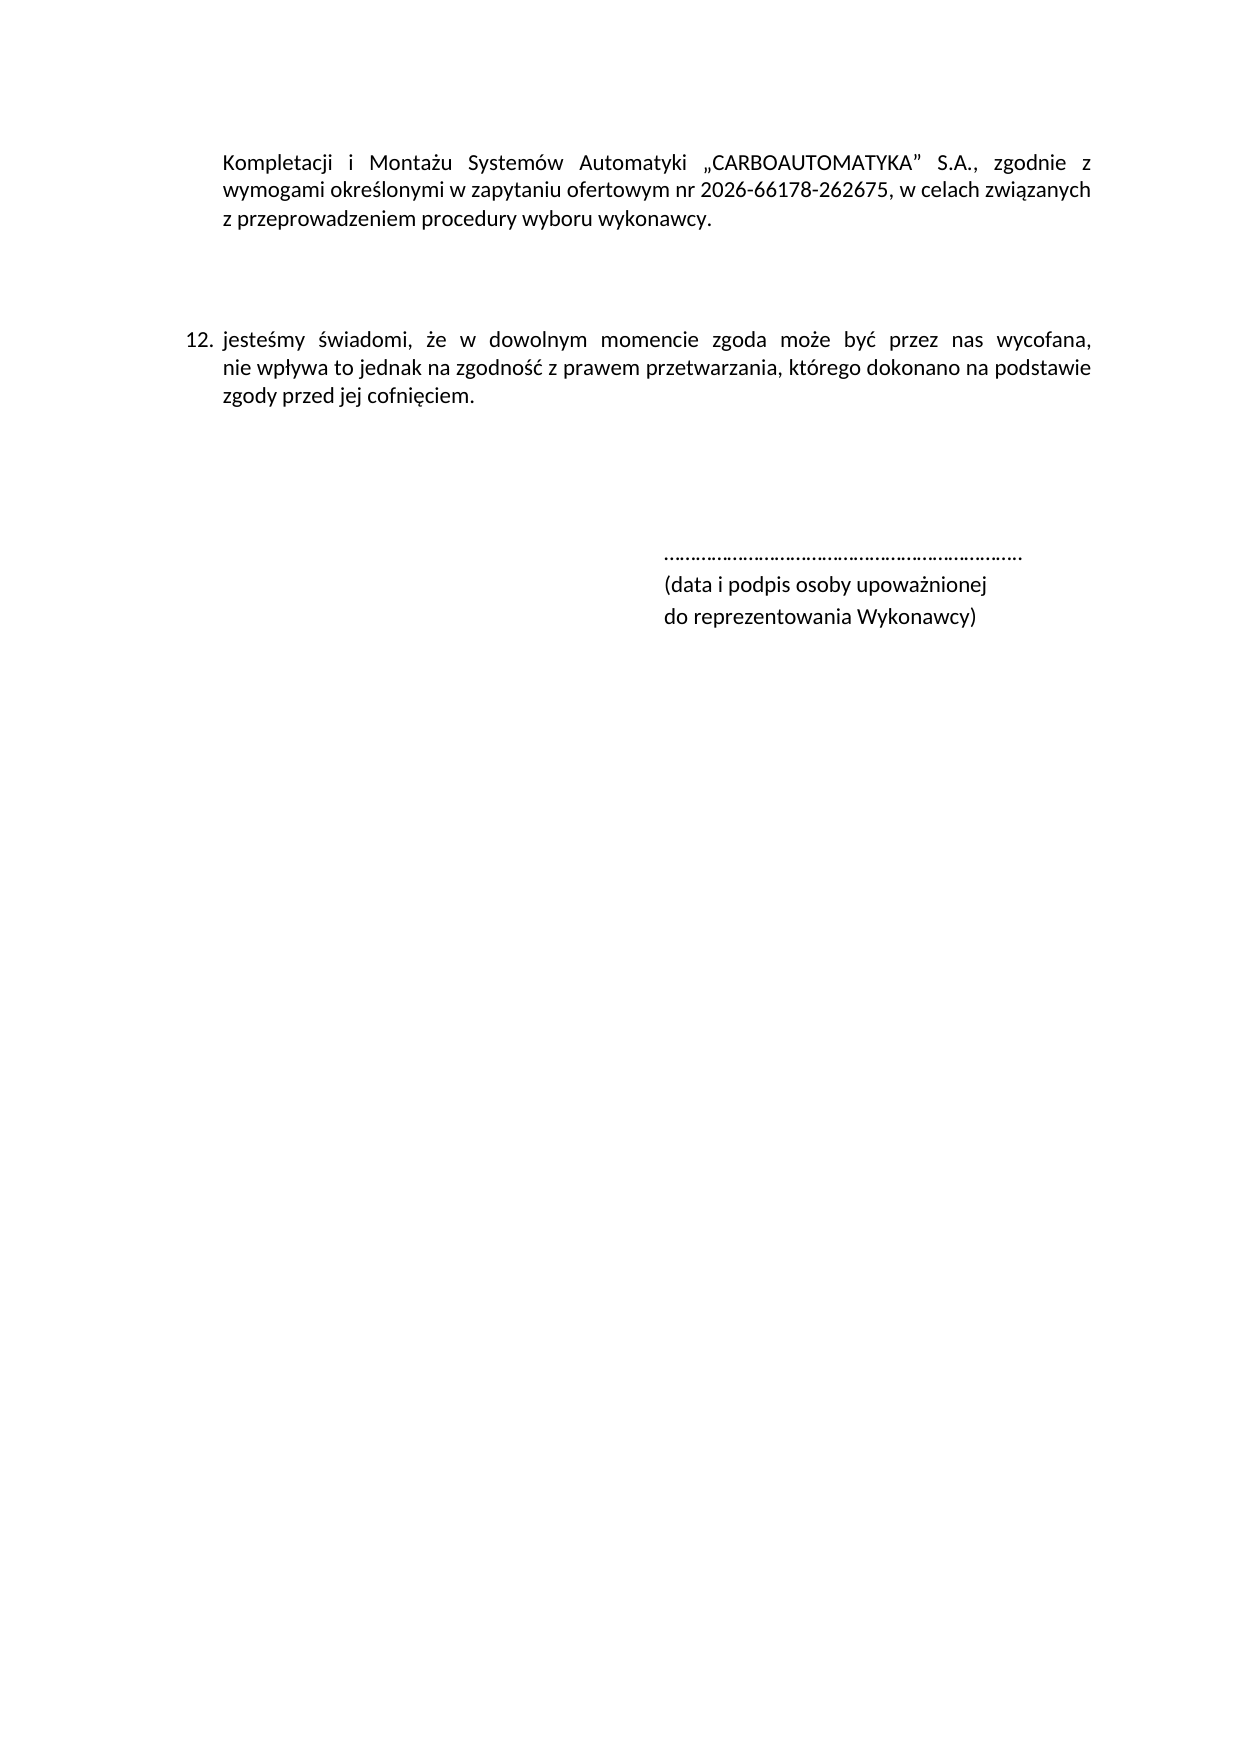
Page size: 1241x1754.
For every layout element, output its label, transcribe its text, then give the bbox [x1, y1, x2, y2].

list jesteśmy świadomi, że w dowolnym momencie zgoda może być przez nas wycofana, nie wpływa to jednak na zgodność z prawem przetwarzania, którego dokonano na podstawie zgody przed jej cofnięciem. [185, 325, 1093, 409]
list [185, 148, 1093, 232]
text (data i podpis osoby upoważnionej do reprezentowania Wykonawcy) [664, 570, 1093, 630]
text ………………………………………………………….. [664, 538, 1093, 566]
